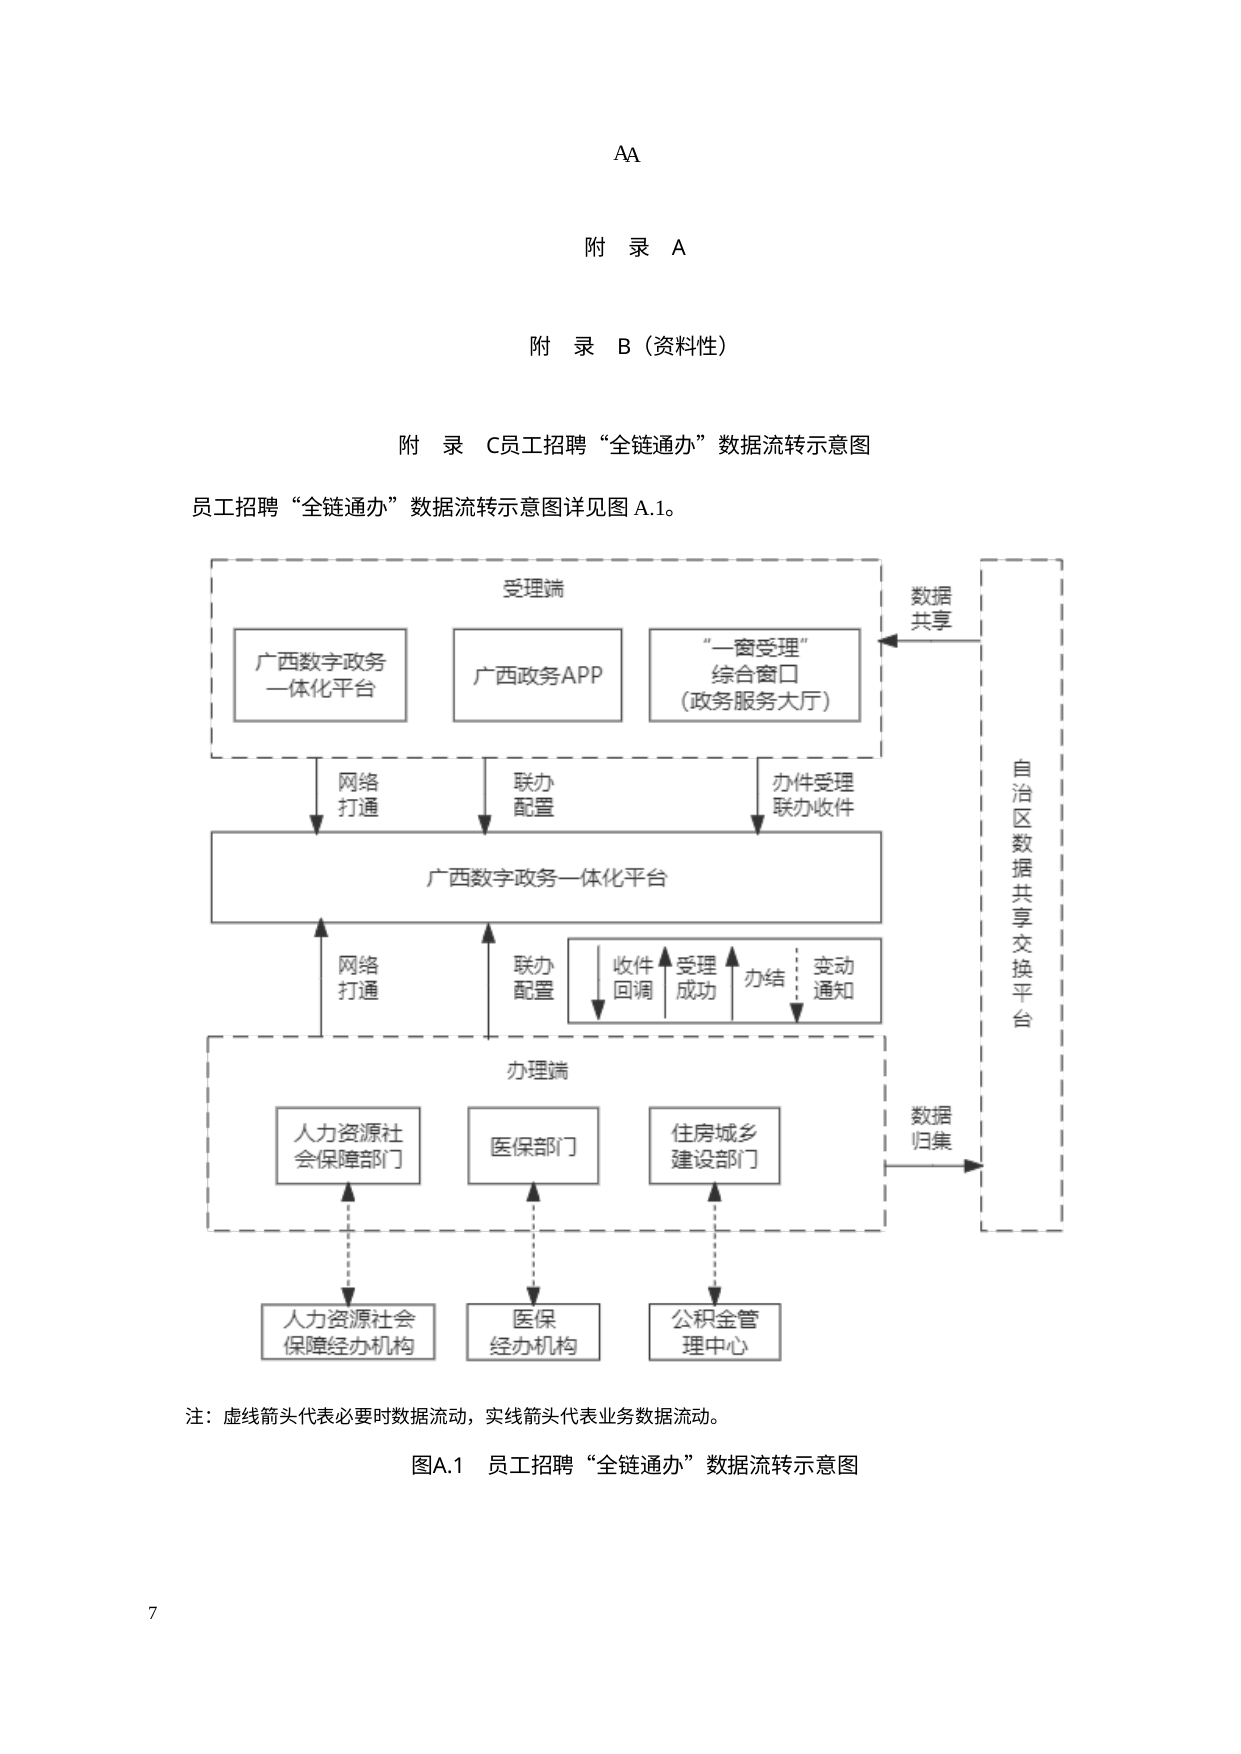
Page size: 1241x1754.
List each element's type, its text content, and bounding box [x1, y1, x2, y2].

text 员工招聘“全链通办”数据流转示意图 [148, 428, 1122, 460]
text 员工招聘“全链通办”数据流转示意图 [148, 1448, 1122, 1481]
text （资料性） [148, 328, 1122, 361]
text 员工招聘“全链通办”数据流转示意图详见图A.1。 [148, 489, 1122, 522]
text 虚线箭头代表必要时数据流动，实线箭头代表业务数据流动。 [185, 1399, 1122, 1432]
picture [169, 521, 1101, 1399]
